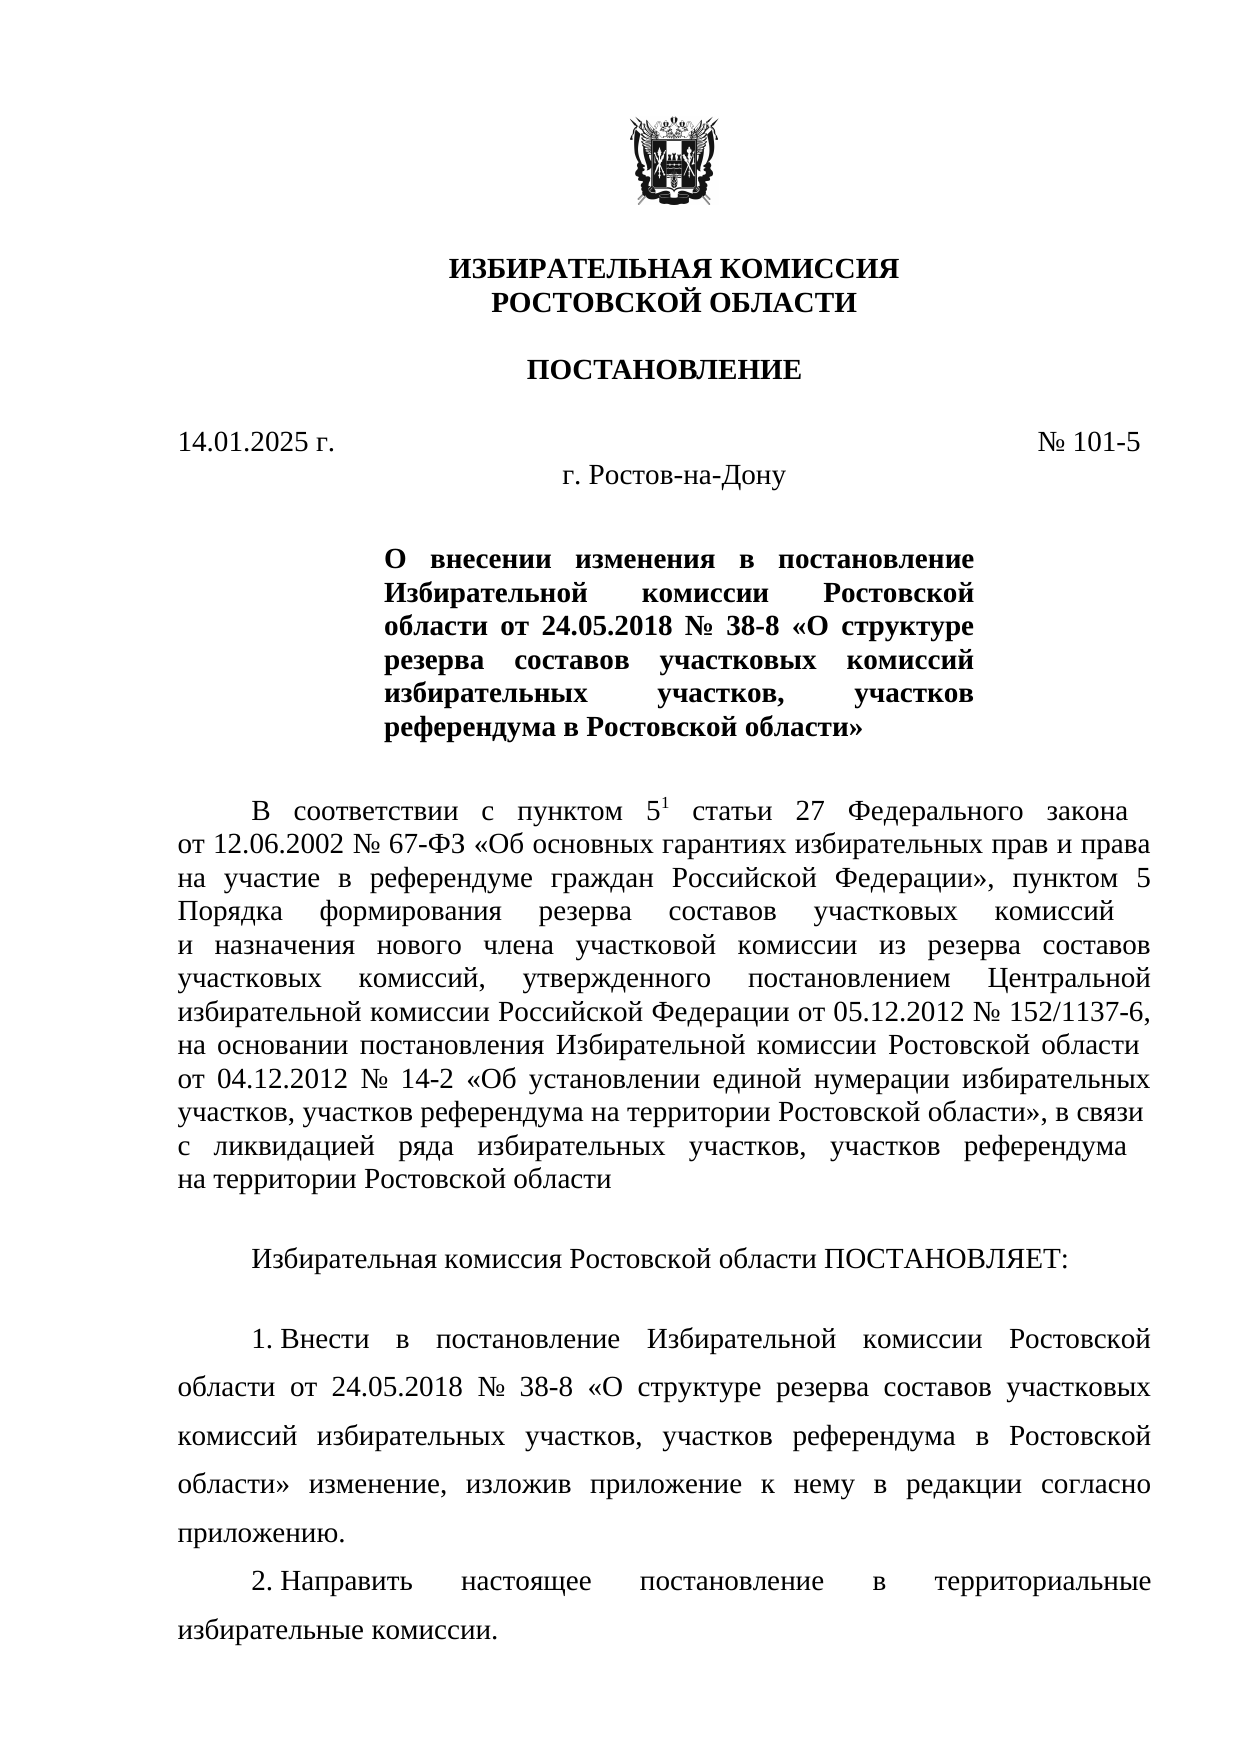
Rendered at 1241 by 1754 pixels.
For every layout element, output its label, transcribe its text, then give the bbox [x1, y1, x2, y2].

text г. Ростов-на-Дону [177, 457, 1171, 491]
picture [629, 116, 719, 205]
text 1. Внести в постановление Избирательной комиссии Ростовской области от 24.05.2018 № 38-8 «О структуре резерва составов участковых комиссий избирательных участков, участков референдума в Ростовской области» изменение, изложив приложение к нему в редакции согласно приложению. [177, 1321, 1152, 1548]
text В соответствии с пунктом 51 статьи 27 Федерального закона от № 67-ФЗ «Об основных гарантиях избирательных прав и права на участие в референдуме граждан Российской Федерации», пунктом 5 Порядка формирования резерва составов участковых комиссий и назначения нового члена участковой комиссии из резерва составов участковых комиссий, утвержденного постановлением Центральной избирательной комиссии Российской Федерации от № 152/1137-6, на основании постановления Избирательной комиссии Ростовской области от № 14-2 «Об установлении единой нумерации избирательных участков, участков референдума на территории Ростовской области», в связи с ликвидацией ряда избирательных участков, участков референдума на территории Ростовской области [177, 793, 1152, 1195]
subtitle ПОСТАНОВЛЕНИЕ [177, 352, 1152, 385]
text Избирательная комиссия Ростовской области ПОСТАНОВЛЯЕТ: [177, 1241, 1152, 1275]
text О внесении изменения в постановление Избирательной комиссии Ростовской области от 24.05.2018 № 38-8 «О структуре резерва составов участковых комиссий избирательных участков, участков референдума в Ростовской области» [384, 541, 974, 742]
table_header 14.01.2025 г. [166, 424, 664, 457]
text РОСТОВСКОЙ ОБЛАСТИ [177, 285, 1171, 318]
text 2. Направить настоящее постановление в территориальные избирательные комиссии. [177, 1563, 1152, 1646]
text ИЗБИРАТЕЛЬНАЯ КОМИССИЯ [177, 234, 1171, 285]
table_header № 101-5 [664, 424, 1152, 457]
